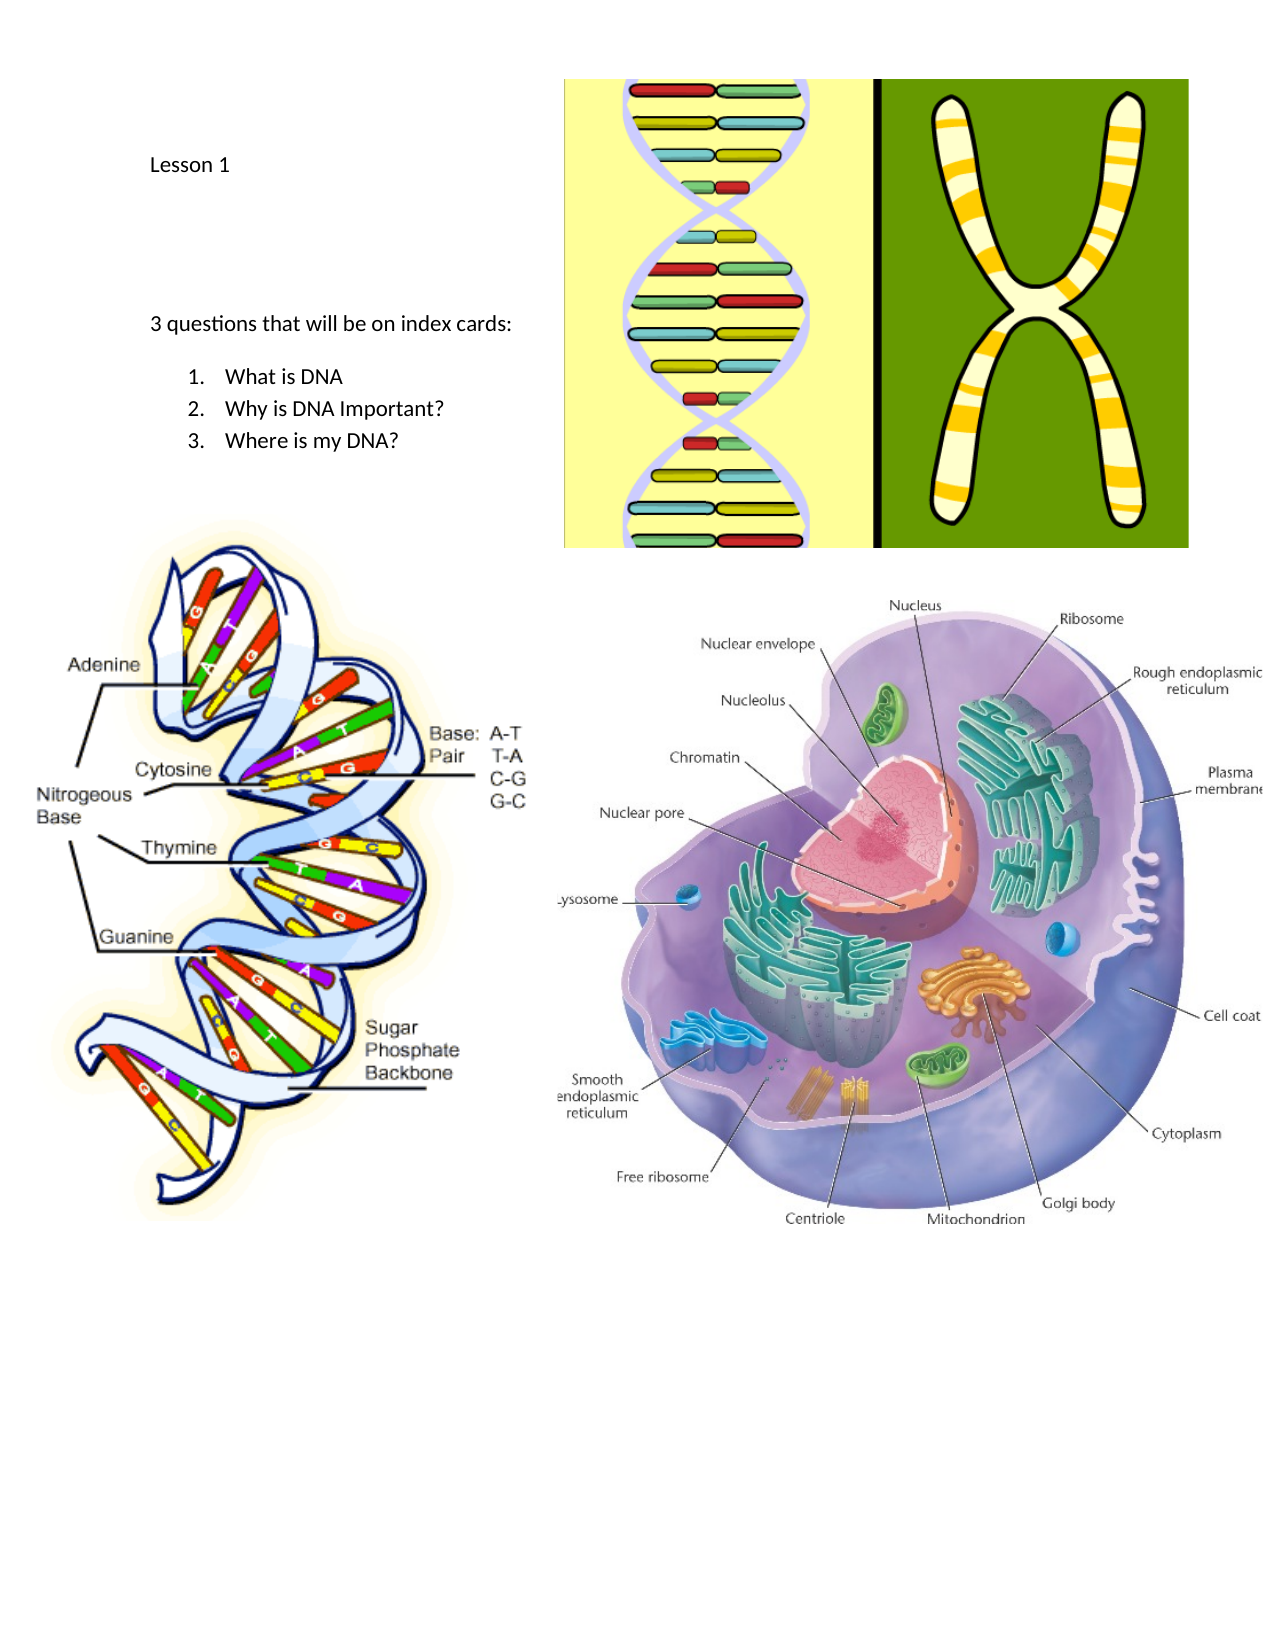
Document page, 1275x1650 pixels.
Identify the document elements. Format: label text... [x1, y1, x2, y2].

list Where is my DNA? [187, 426, 564, 454]
list Why is DNA Important? [187, 394, 564, 422]
picture [556, 600, 1262, 1222]
picture [3, 514, 554, 1221]
list What is DNA [187, 362, 564, 390]
text Lesson 1 [150, 150, 564, 178]
text 3 questions that will be on index cards: [150, 309, 564, 337]
picture [564, 79, 1189, 548]
